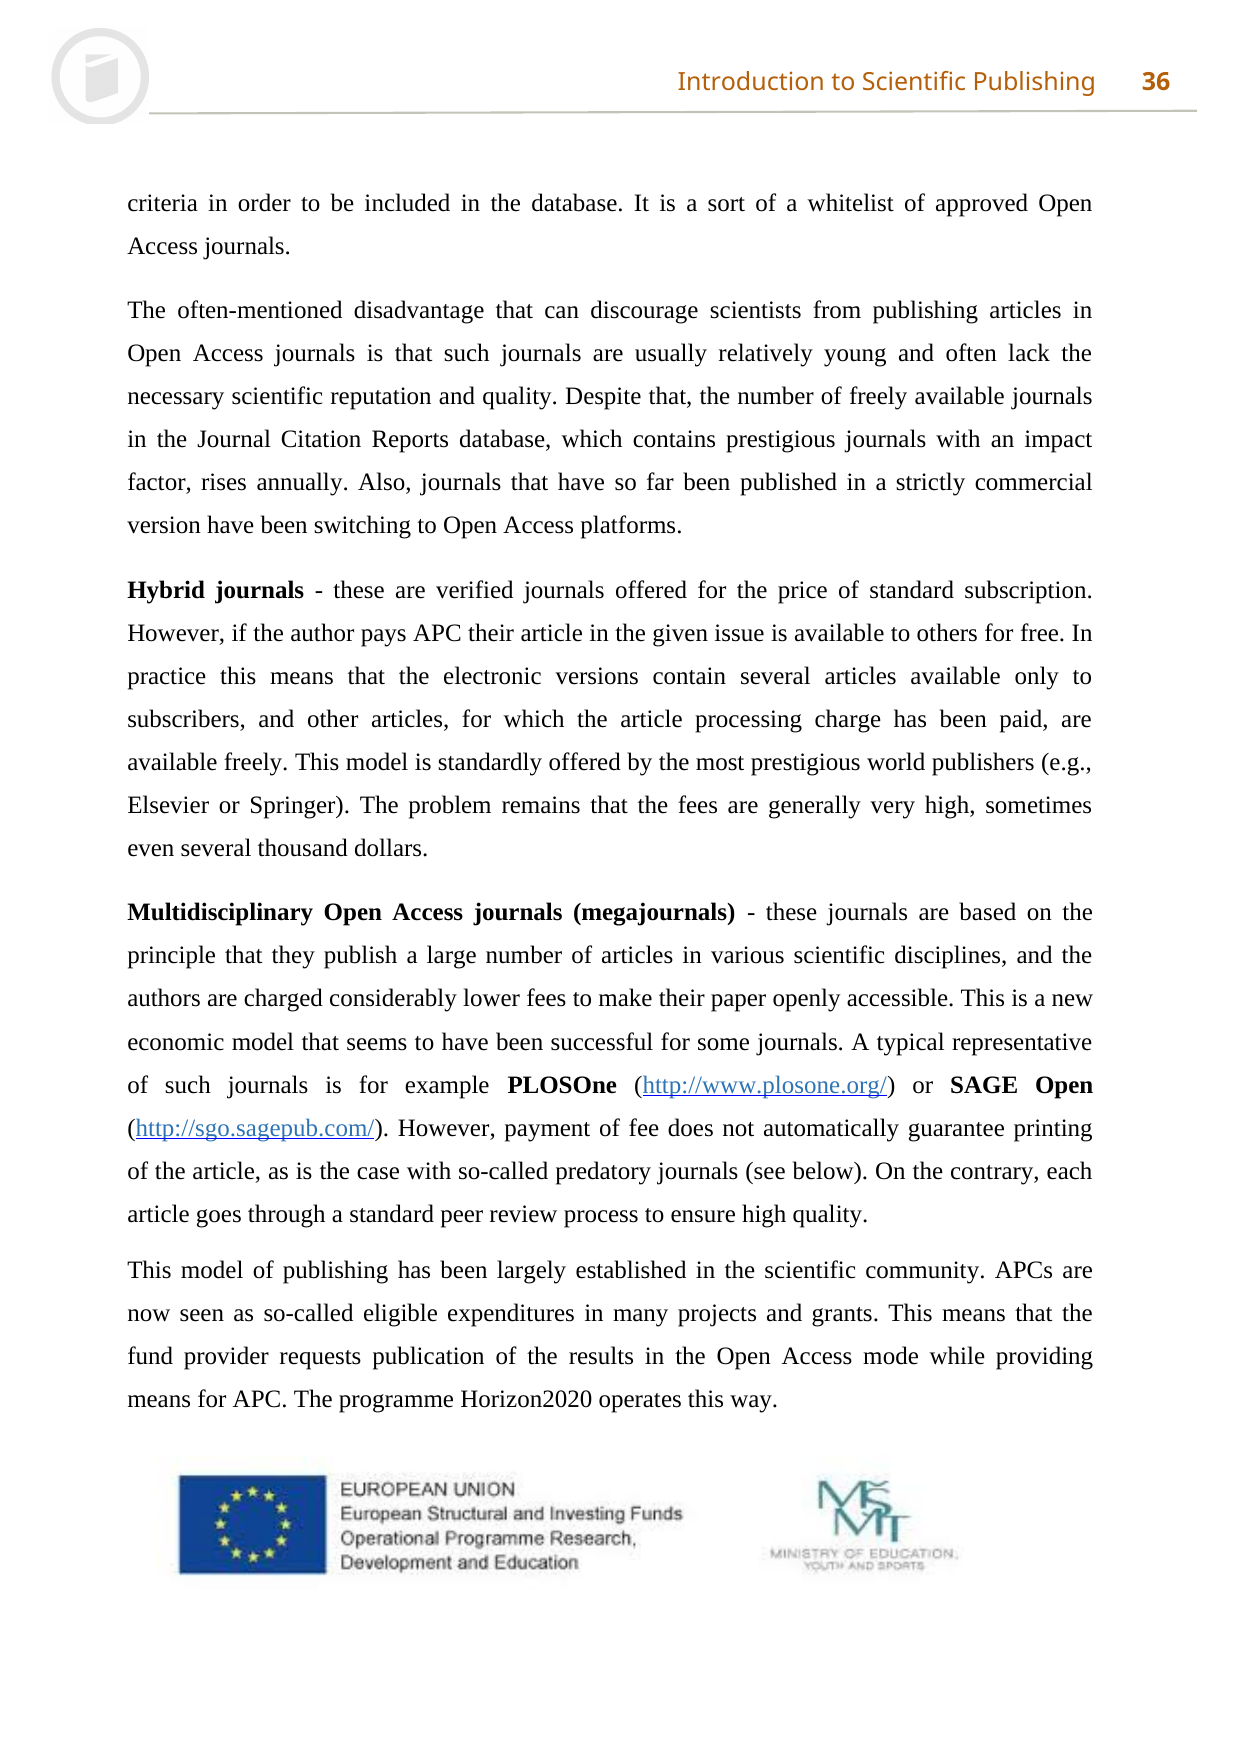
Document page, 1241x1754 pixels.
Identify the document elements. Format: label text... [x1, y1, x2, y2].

text This model of publishing has been largely established in the scientific community. APCs are now seen as so-called eligible expenditures in many projects and grants. This means that the fund provider requests publication of the results in the Open Access mode while providing means for APC. The programme Horizon2020 operates this way. [127, 1255, 1094, 1413]
text Hybrid journals - these are verified journals offered for the price of standard subscription. However, if the author pays APC their article in the given issue is available to others for free. In practice this means that the electronic versions contain several articles available only to subscribers, and other articles, for which the article processing charge has been paid, are available freely. This model is standardly offered by the most prestigious world publishers (e.g., Elsevier or Springer). The problem remains that the fees are generally very high, sometimes even several thousand dollars. [127, 575, 1094, 862]
text The often-mentioned disadvantage that can discourage scientists from publishing articles in Open Access journals is that such journals are usually relatively young and often lack the necessary scientific reputation and quality. Despite that, the number of freely available journals in the Journal Citation Reports database, which contains prestigious journals with an impact factor, rises annually. Also, journals that have so far been published in a strictly commercial version have been switching to Open Access platforms. [127, 295, 1094, 539]
picture [127, 1428, 1001, 1623]
text Multidisciplinary Open Access journals (megajournals) - these journals are based on the principle that they publish a large number of articles in various scientific disciplines, and the authors are charged considerably lower fees to make their paper openly accessible. This is a new economic model that seems to have been successful for some journals. A typical representative of such journals is for example PLOSOne (http://www.plosone.org/) or SAGE Open (http://sgo.sagepub.com/). However, payment of fee does not automatically guarantee printing of the article, as is the case with so-called predatory journals (see below). On the contrary, each article goes through a standard peer review process to ensure high quality. [127, 897, 1094, 1228]
